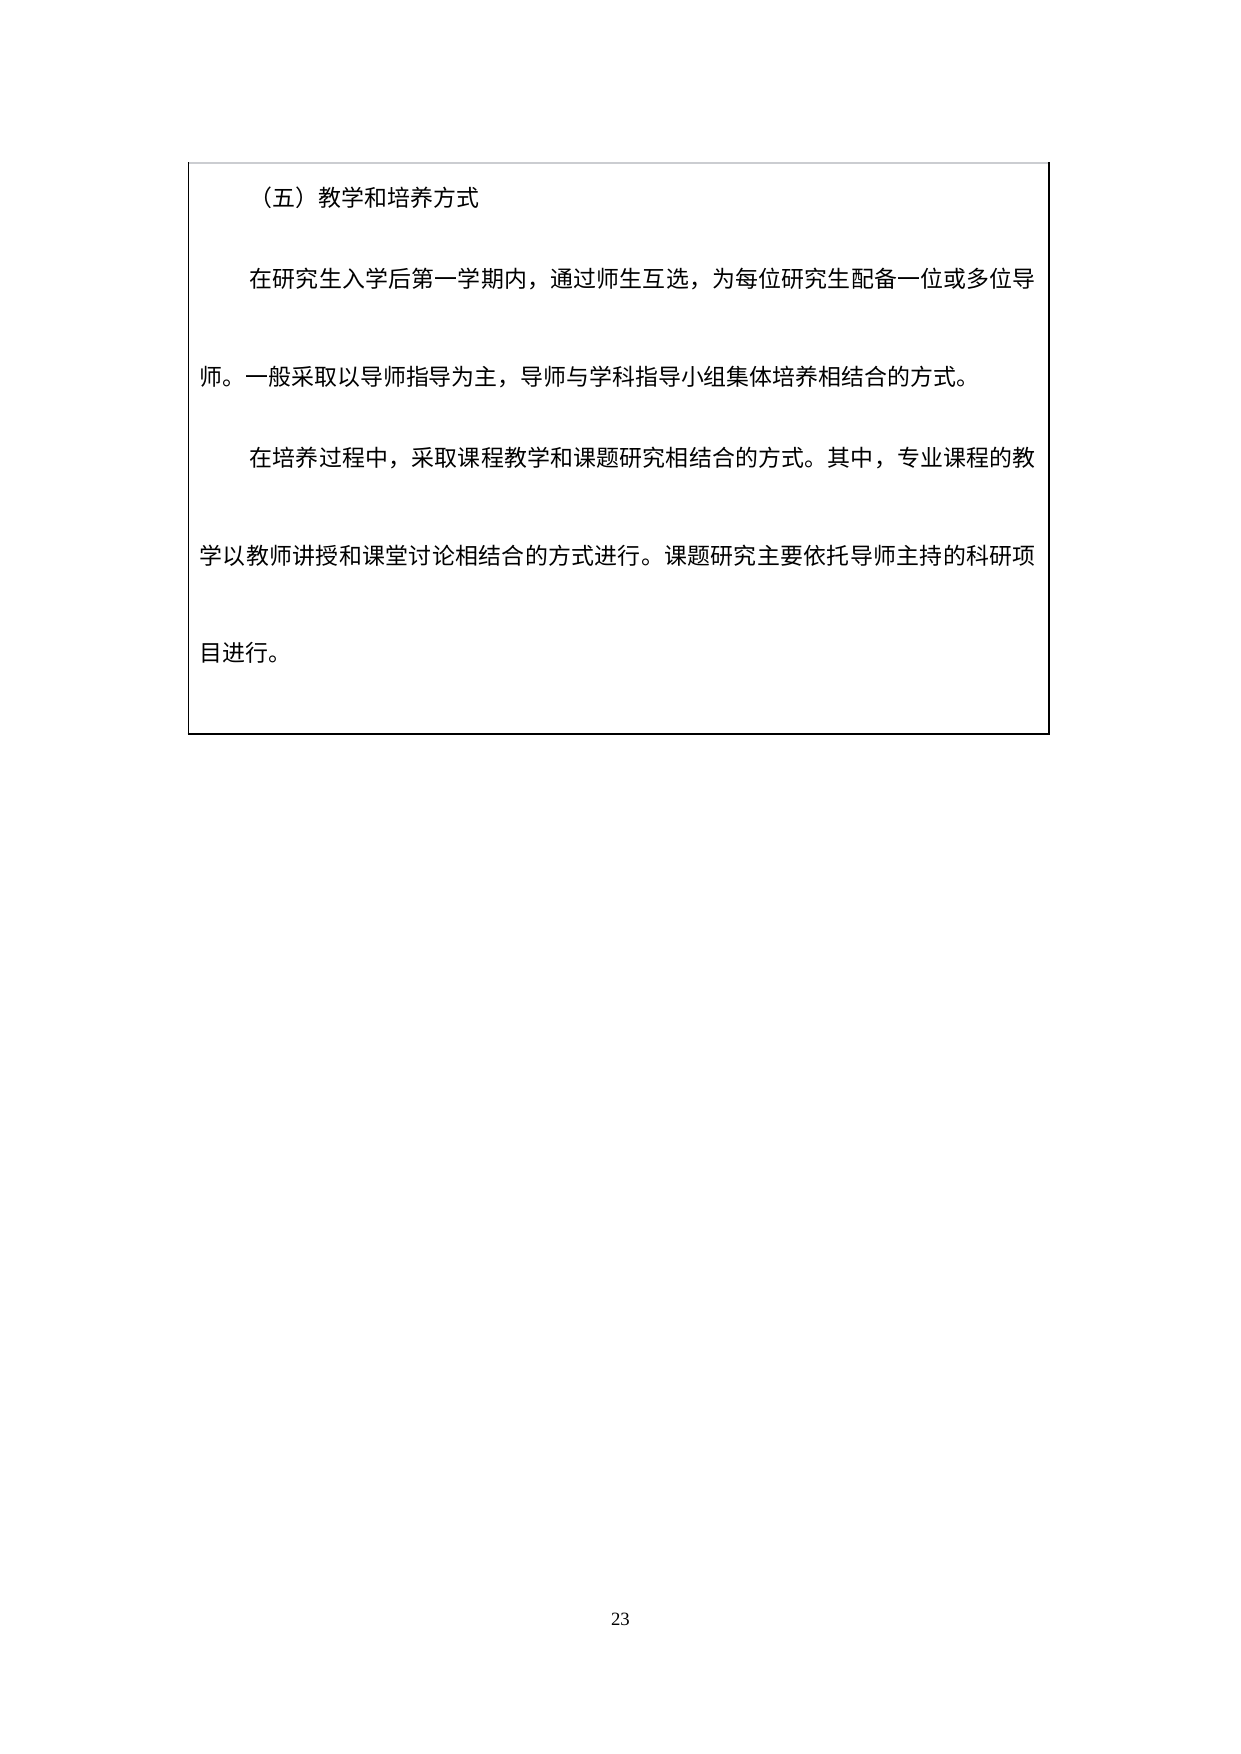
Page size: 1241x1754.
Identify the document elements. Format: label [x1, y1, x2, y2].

table_cell [189, 164, 1048, 733]
